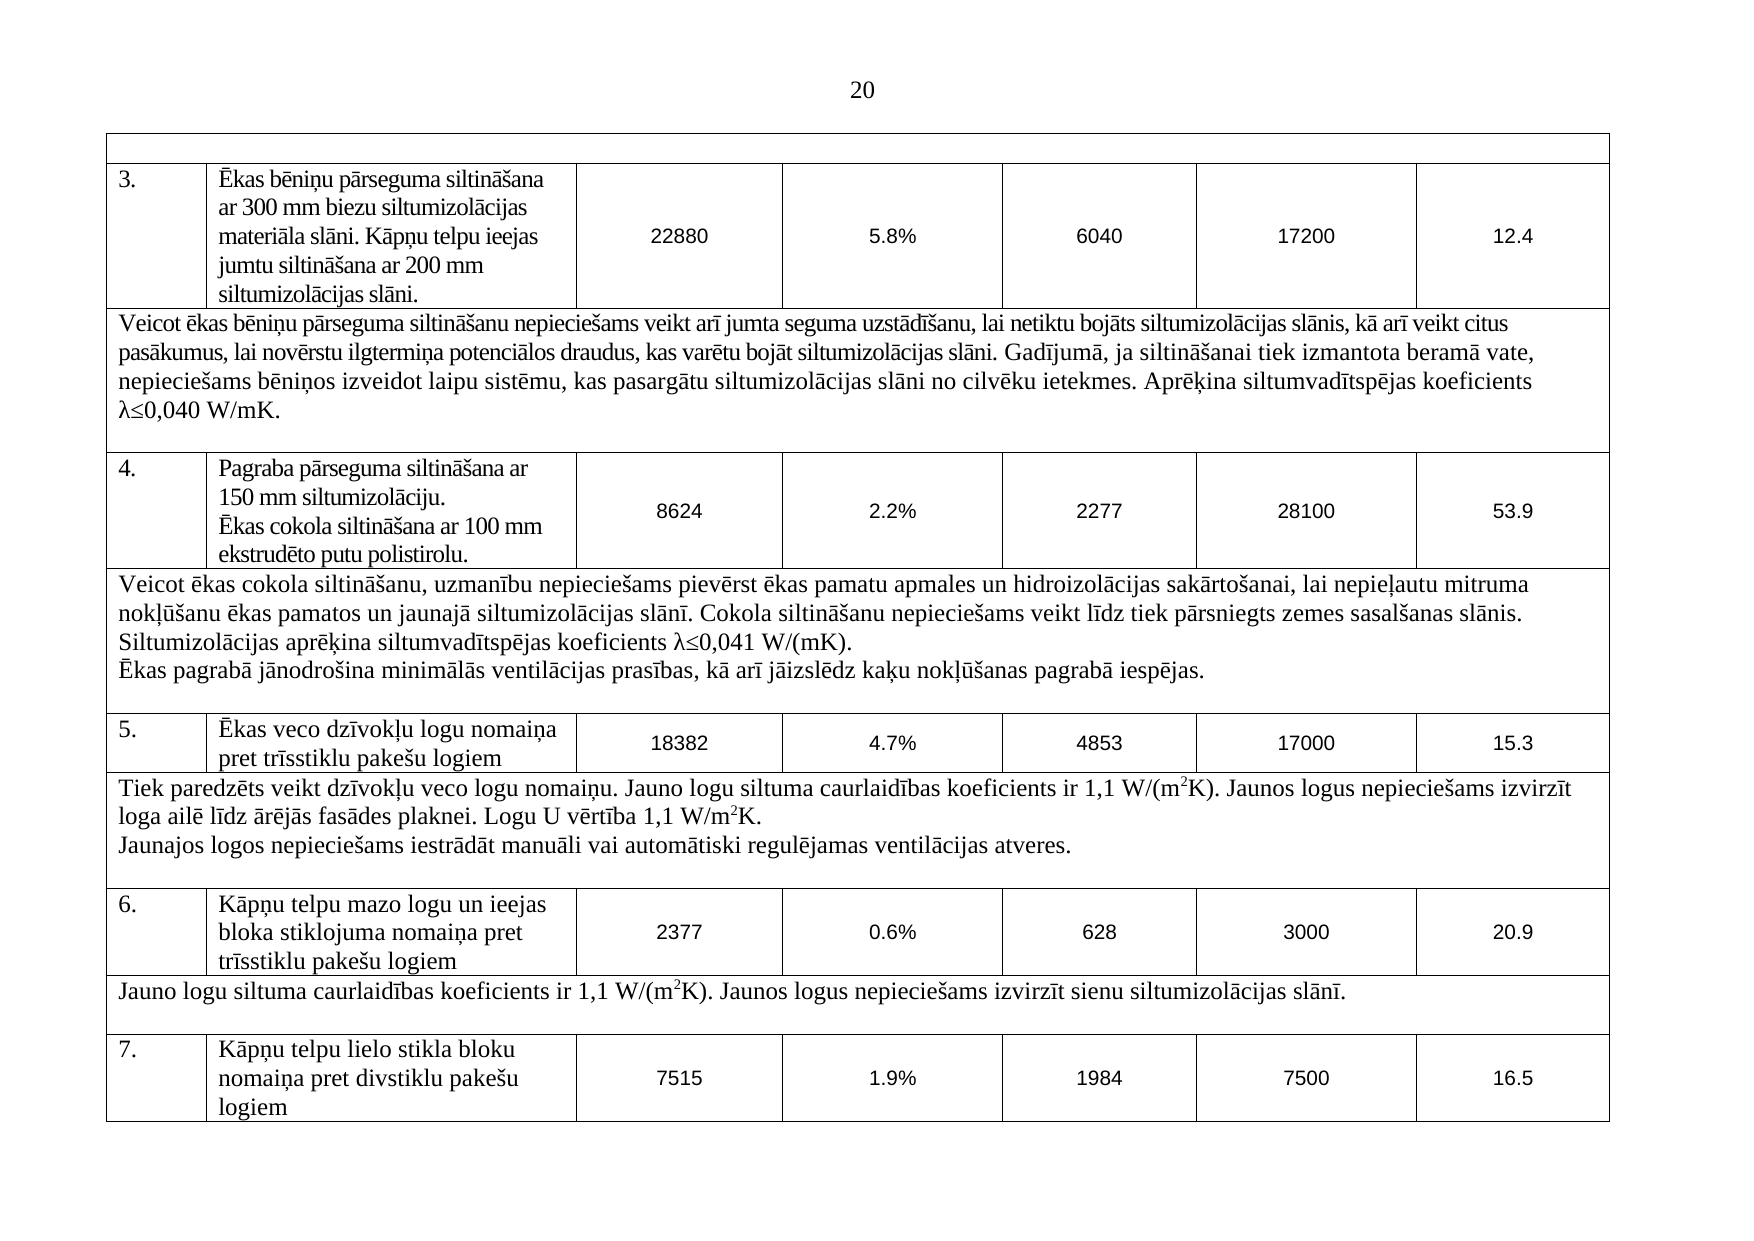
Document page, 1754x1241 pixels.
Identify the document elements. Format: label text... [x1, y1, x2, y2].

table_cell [107, 134, 1609, 163]
table_cell 18382 [577, 714, 782, 772]
table_cell 15.3 [1417, 714, 1609, 772]
table_cell 7. [107, 1035, 206, 1121]
table_cell 6. [107, 889, 206, 975]
table_cell 7515 [577, 1035, 782, 1121]
table_cell Kāpņu telpu mazo logu un ieejas bloka stiklojuma nomaiņa pret trīsstiklu pakešu logiem [207, 889, 576, 975]
table_cell 1.9% [783, 1035, 1002, 1121]
table_cell 6040 [1003, 164, 1196, 307]
table_cell 1984 [1003, 1035, 1196, 1121]
table_cell 22880 [577, 164, 782, 307]
table_cell 16.5 [1417, 1035, 1609, 1121]
table_cell Ēkas veco dzīvokļu logu nomaiņa pret trīsstiklu pakešu logiem [207, 714, 576, 772]
table_cell Jauno logu siltuma caurlaidības koeficients ir 1,1 W/(m2K). Jaunos logus nepieciešams izvirzīt sienu siltumizolācijas slānī. [107, 976, 1609, 1033]
table_cell Veicot ēkas bēniņu pārseguma siltināšanu nepieciešams veikt arī jumta seguma uzstādīšanu, lai netiktu bojāts siltumizolācijas slānis, kā arī veikt citus pasākumus, lai novērstu ilgtermiņa potenciālos draudus, kas varētu bojāt siltumizolācijas slāni. Gadījumā, ja siltināšanai tiek izmantota beramā vate, nepieciešams bēniņos izveidot laipu sistēmu, kas pasargātu siltumizolācijas slāni no cilvēku ietekmes. Aprēķina siltumvadītspējas koeficients λ≤0,040 W/mK. [107, 309, 1609, 452]
table_cell 7500 [1197, 1035, 1416, 1121]
table_cell 2.2% [783, 453, 1002, 568]
table_cell 2277 [1003, 453, 1196, 568]
table_cell 3000 [1197, 889, 1416, 975]
table_cell Tiek paredzēts veikt dzīvokļu veco logu nomaiņu. Jauno logu siltuma caurlaidības koeficients ir 1,1 W/(m2K). Jaunos logus nepieciešams izvirzīt loga ailē līdz ārējās fasādes plaknei. Logu U vērtība 1,1 W/m2K. Jaunajos logos nepieciešams iestrādāt manuāli vai automātiski regulējamas ventilācijas atveres. [107, 773, 1609, 888]
table_cell 4.7% [783, 714, 1002, 772]
table_cell 5. [107, 714, 206, 772]
table_cell 17200 [1197, 164, 1416, 307]
table_cell 20.9 [1417, 889, 1609, 975]
table_cell 0.6% [783, 889, 1002, 975]
table_cell 4. [107, 453, 206, 568]
table_cell 628 [1003, 889, 1196, 975]
table_cell 17000 [1197, 714, 1416, 772]
table_cell 3. [107, 164, 206, 307]
table_cell 5.8% [783, 164, 1002, 307]
table_cell 4853 [1003, 714, 1196, 772]
table_cell Ēkas bēniņu pārseguma siltināšana ar 300 mm biezu siltumizolācijas materiāla slāni. Kāpņu telpu ieejas jumtu siltināšana ar 200 mm siltumizolācijas slāni. [207, 164, 576, 307]
table_cell 8624 [577, 453, 782, 568]
table_cell Pagraba pārseguma siltināšana ar 150 mm siltumizolāciju. Ēkas cokola siltināšana ar 100 mm ekstrudēto putu polistirolu. [207, 453, 576, 568]
table_cell Kāpņu telpu lielo stikla bloku nomaiņa pret divstiklu pakešu logiem [207, 1035, 576, 1121]
table_cell 12.4 [1417, 164, 1609, 307]
table_cell 28100 [1197, 453, 1416, 568]
table_cell 53.9 [1417, 453, 1609, 568]
table_cell 2377 [577, 889, 782, 975]
table_cell Veicot ēkas cokola siltināšanu, uzmanību nepieciešams pievērst ēkas pamatu apmales un hidroizolācijas sakārtošanai, lai nepieļautu mitruma nokļūšanu ēkas pamatos un jaunajā siltumizolācijas slānī. Cokola siltināšanu nepieciešams veikt līdz tiek pārsniegts zemes sasalšanas slānis. Siltumizolācijas aprēķina siltumvadītspējas koeficients λ≤0,041 W/(mK). Ēkas pagrabā jānodrošina minimālās ventilācijas prasības, kā arī jāizslēdz kaķu nokļūšanas pagrabā iespējas. [107, 569, 1609, 713]
